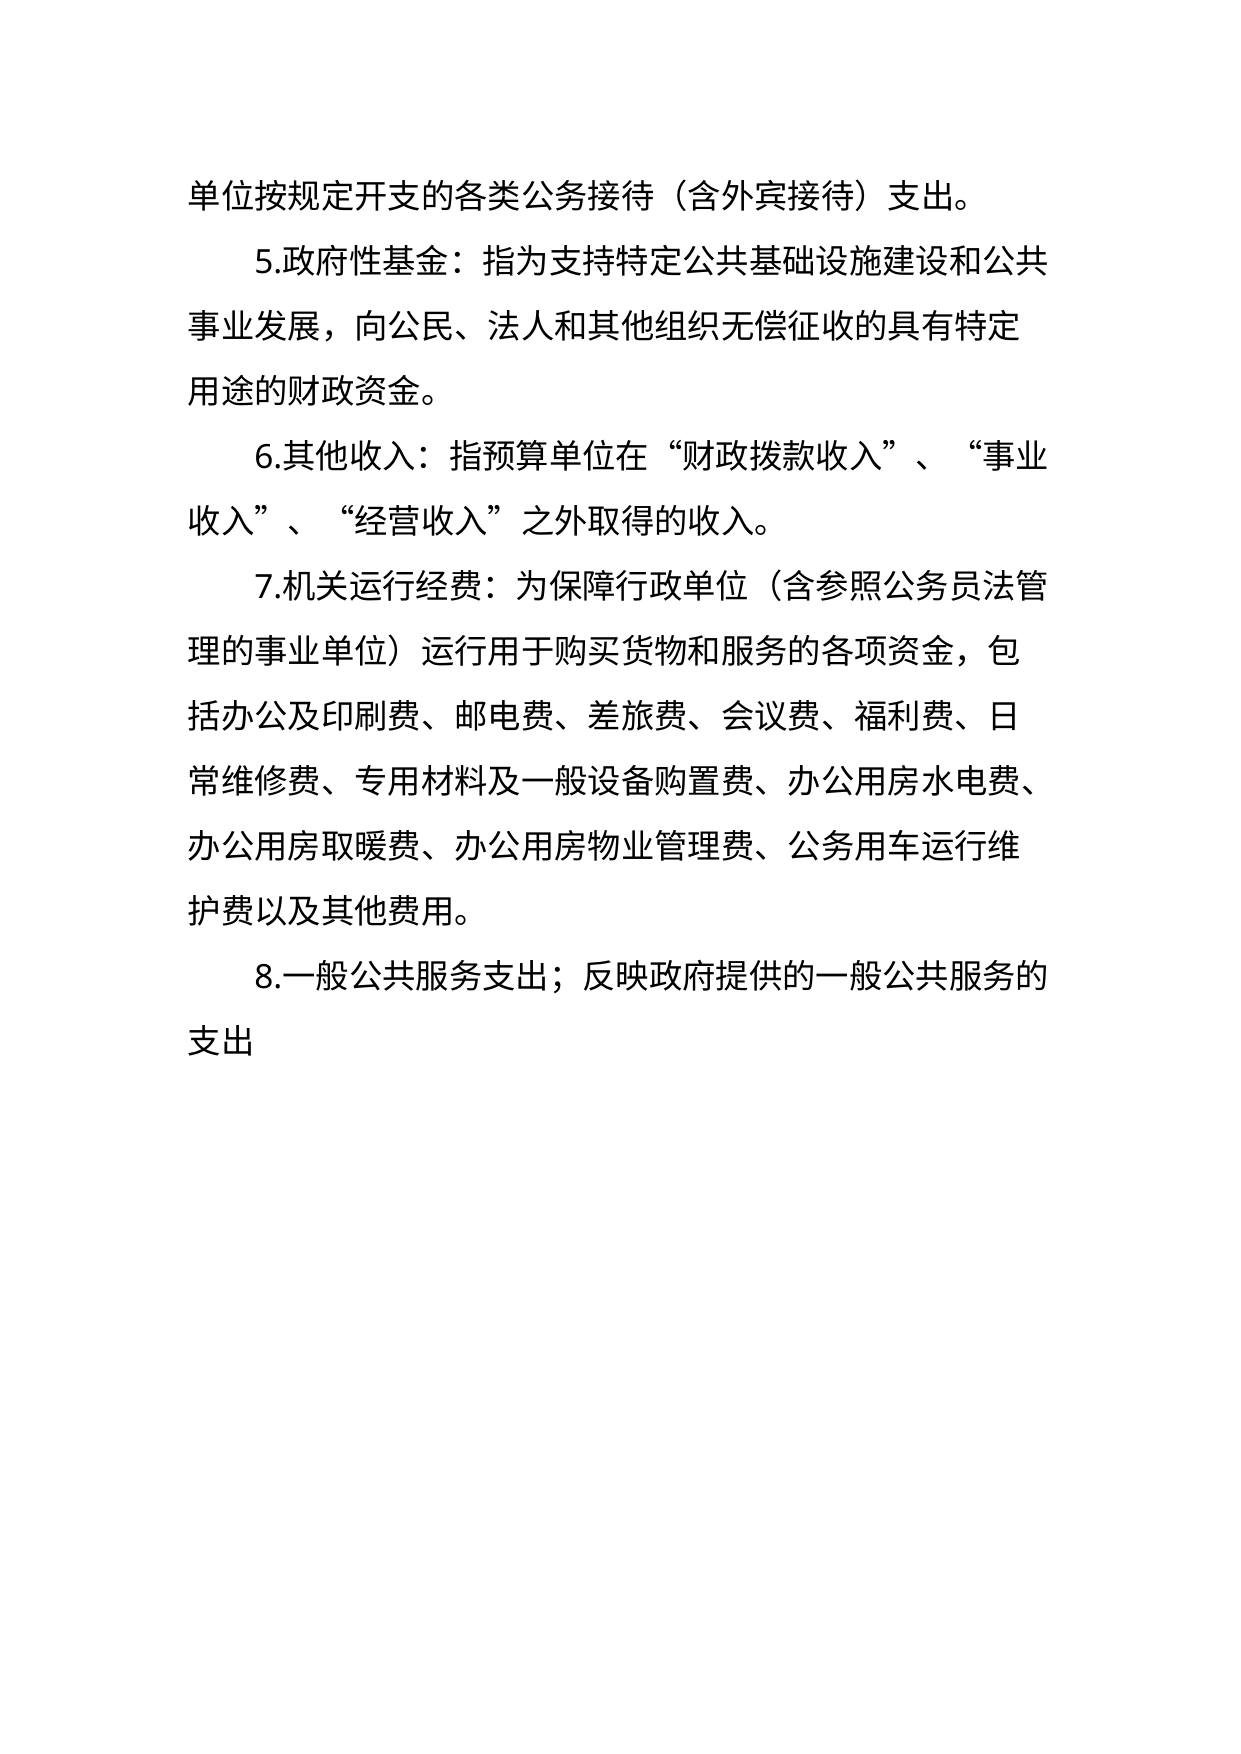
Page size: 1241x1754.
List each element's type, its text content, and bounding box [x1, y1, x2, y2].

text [187, 162, 1053, 227]
text 6.其他收入：指预算单位在“财政拨款收入”、“事业收入”、“经营收入”之外取得的收入。 [187, 422, 1053, 552]
text 7.机关运行经费：为保障行政单位（含参照公务员法管理的事业单位）运行用于购买货物和服务的各项资金，包括办公及印刷费、邮电费、差旅费、会议费、福利费、日常维修费、专用材料及一般设备购置费、办公用房水电费、办公用房取暖费、办公用房物业管理费、公务用车运行维护费以及其他费用。 [187, 552, 1053, 942]
text 8.一般公共服务支出；反映政府提供的一般公共服务的支出 [187, 942, 1053, 1072]
text 5.政府性基金：指为支持特定公共基础设施建设和公共事业发展，向公民、法人和其他组织无偿征收的具有特定用途的财政资金。 [187, 227, 1053, 422]
